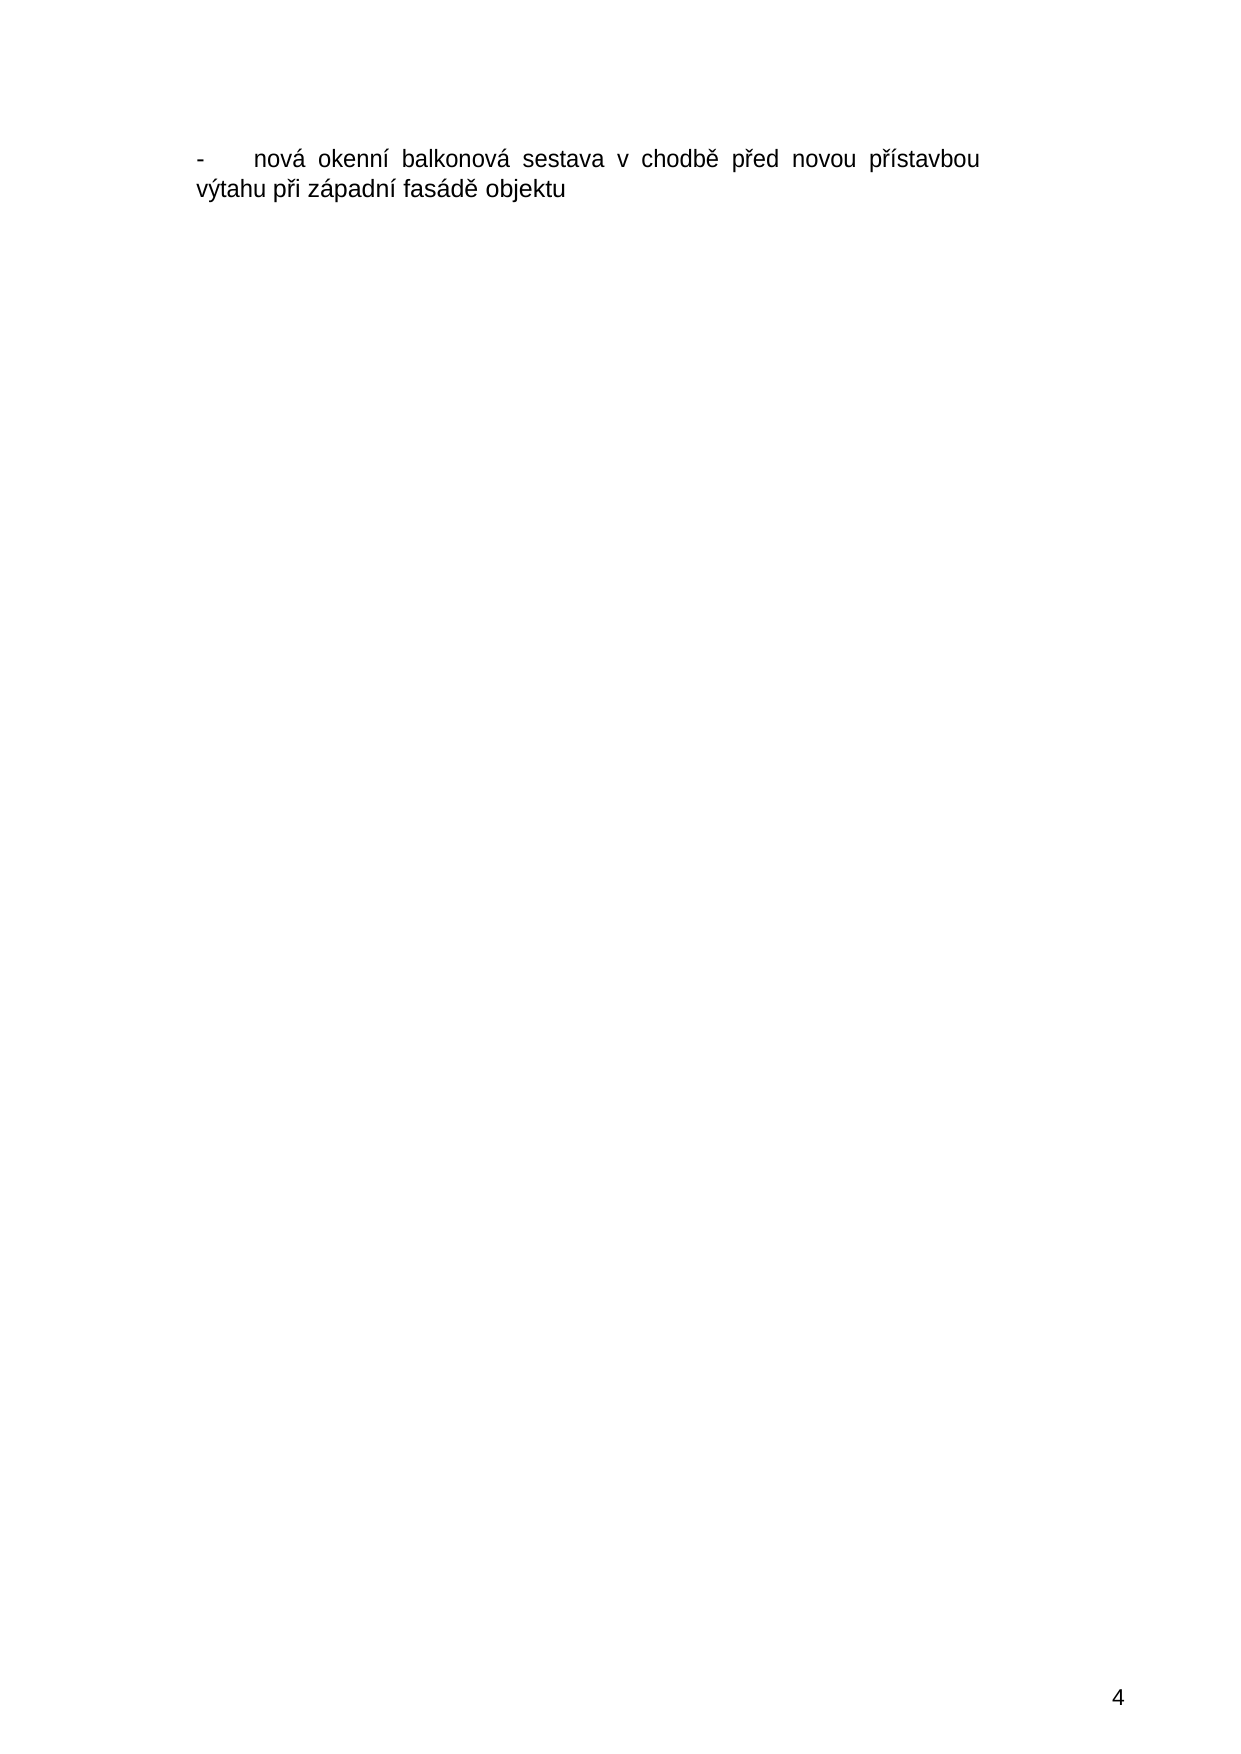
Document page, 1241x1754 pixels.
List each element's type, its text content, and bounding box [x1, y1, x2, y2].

list nová okenní balkonová sestava v chodbě před novou přístavbou výtahu při západní fasádě objektu [196, 144, 981, 203]
